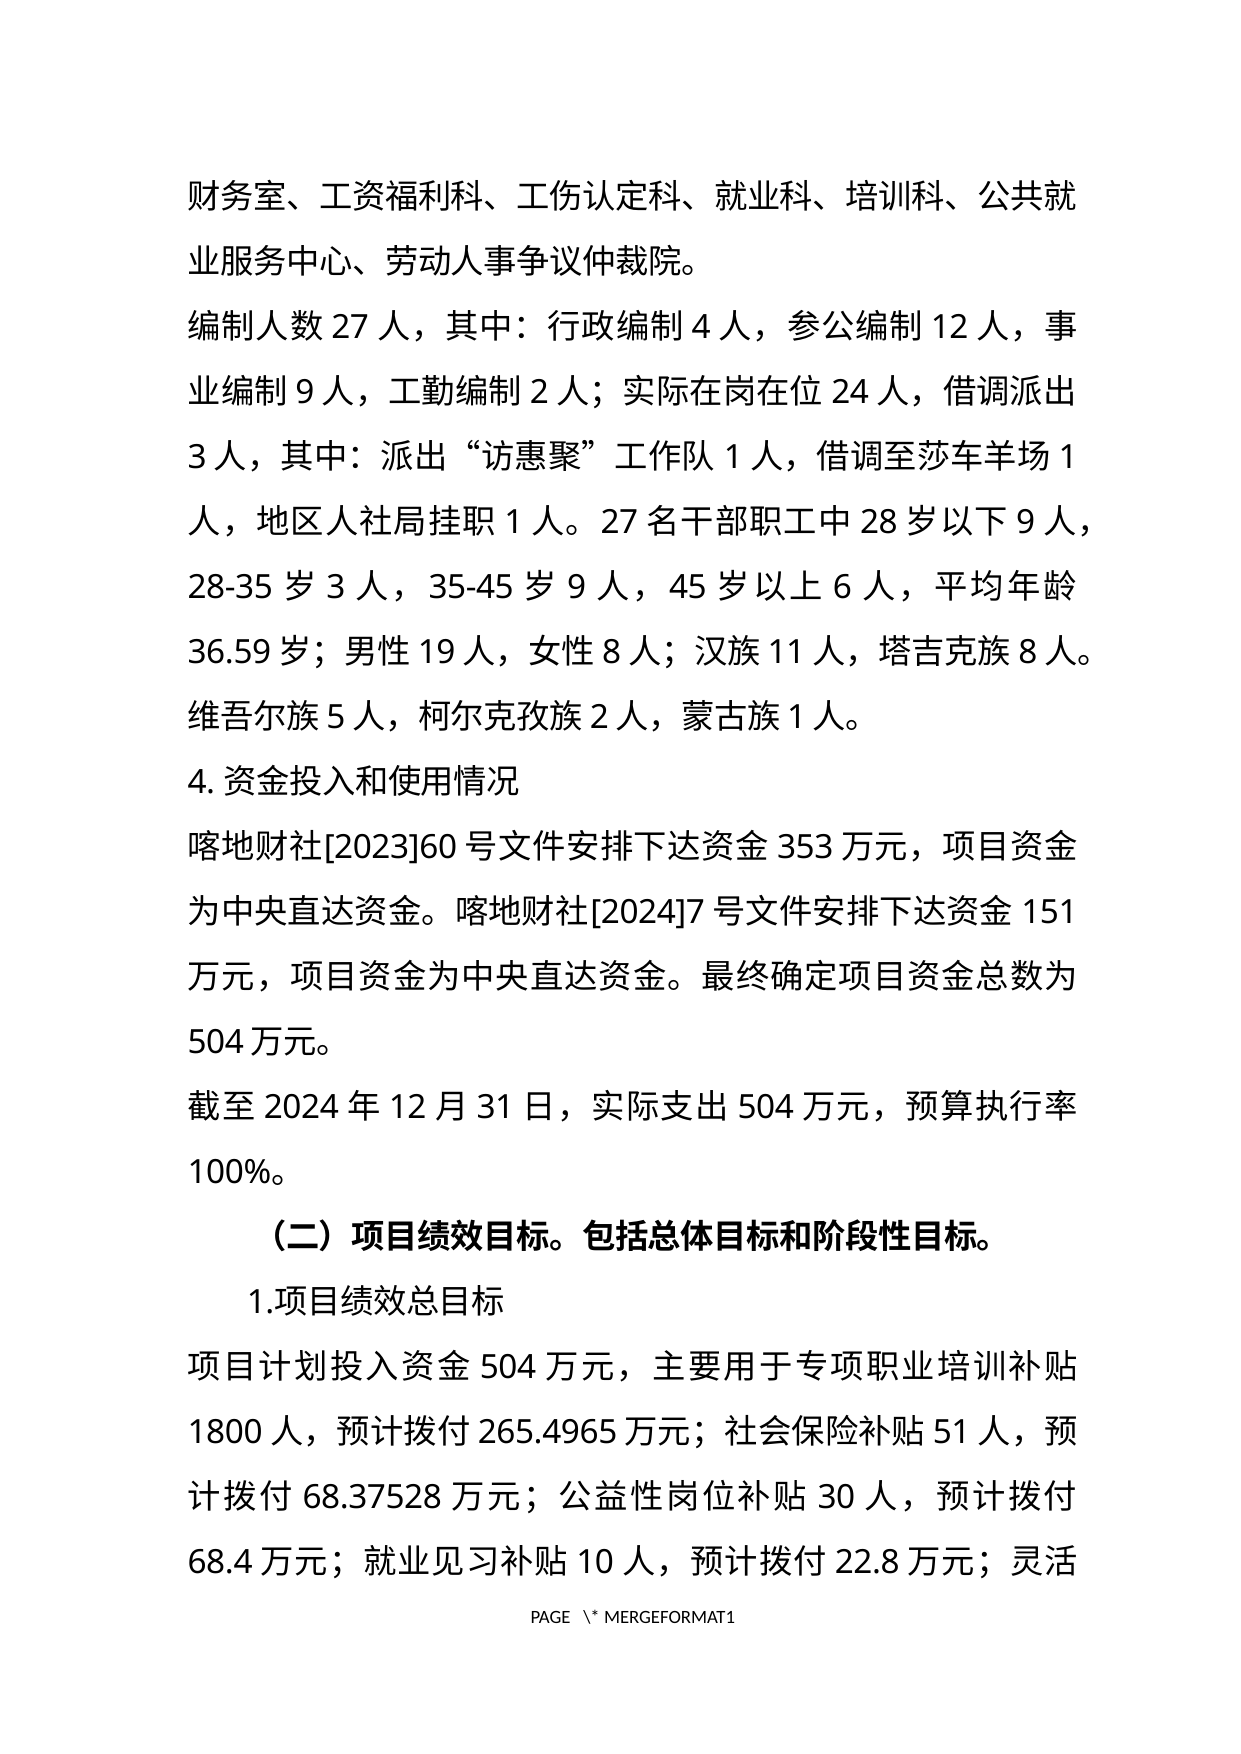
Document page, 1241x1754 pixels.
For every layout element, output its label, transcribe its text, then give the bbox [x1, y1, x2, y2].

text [187, 1267, 1078, 1592]
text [187, 162, 1078, 1202]
text （二）项目绩效目标。包括总体目标和阶段性目标。 [187, 1202, 1078, 1267]
